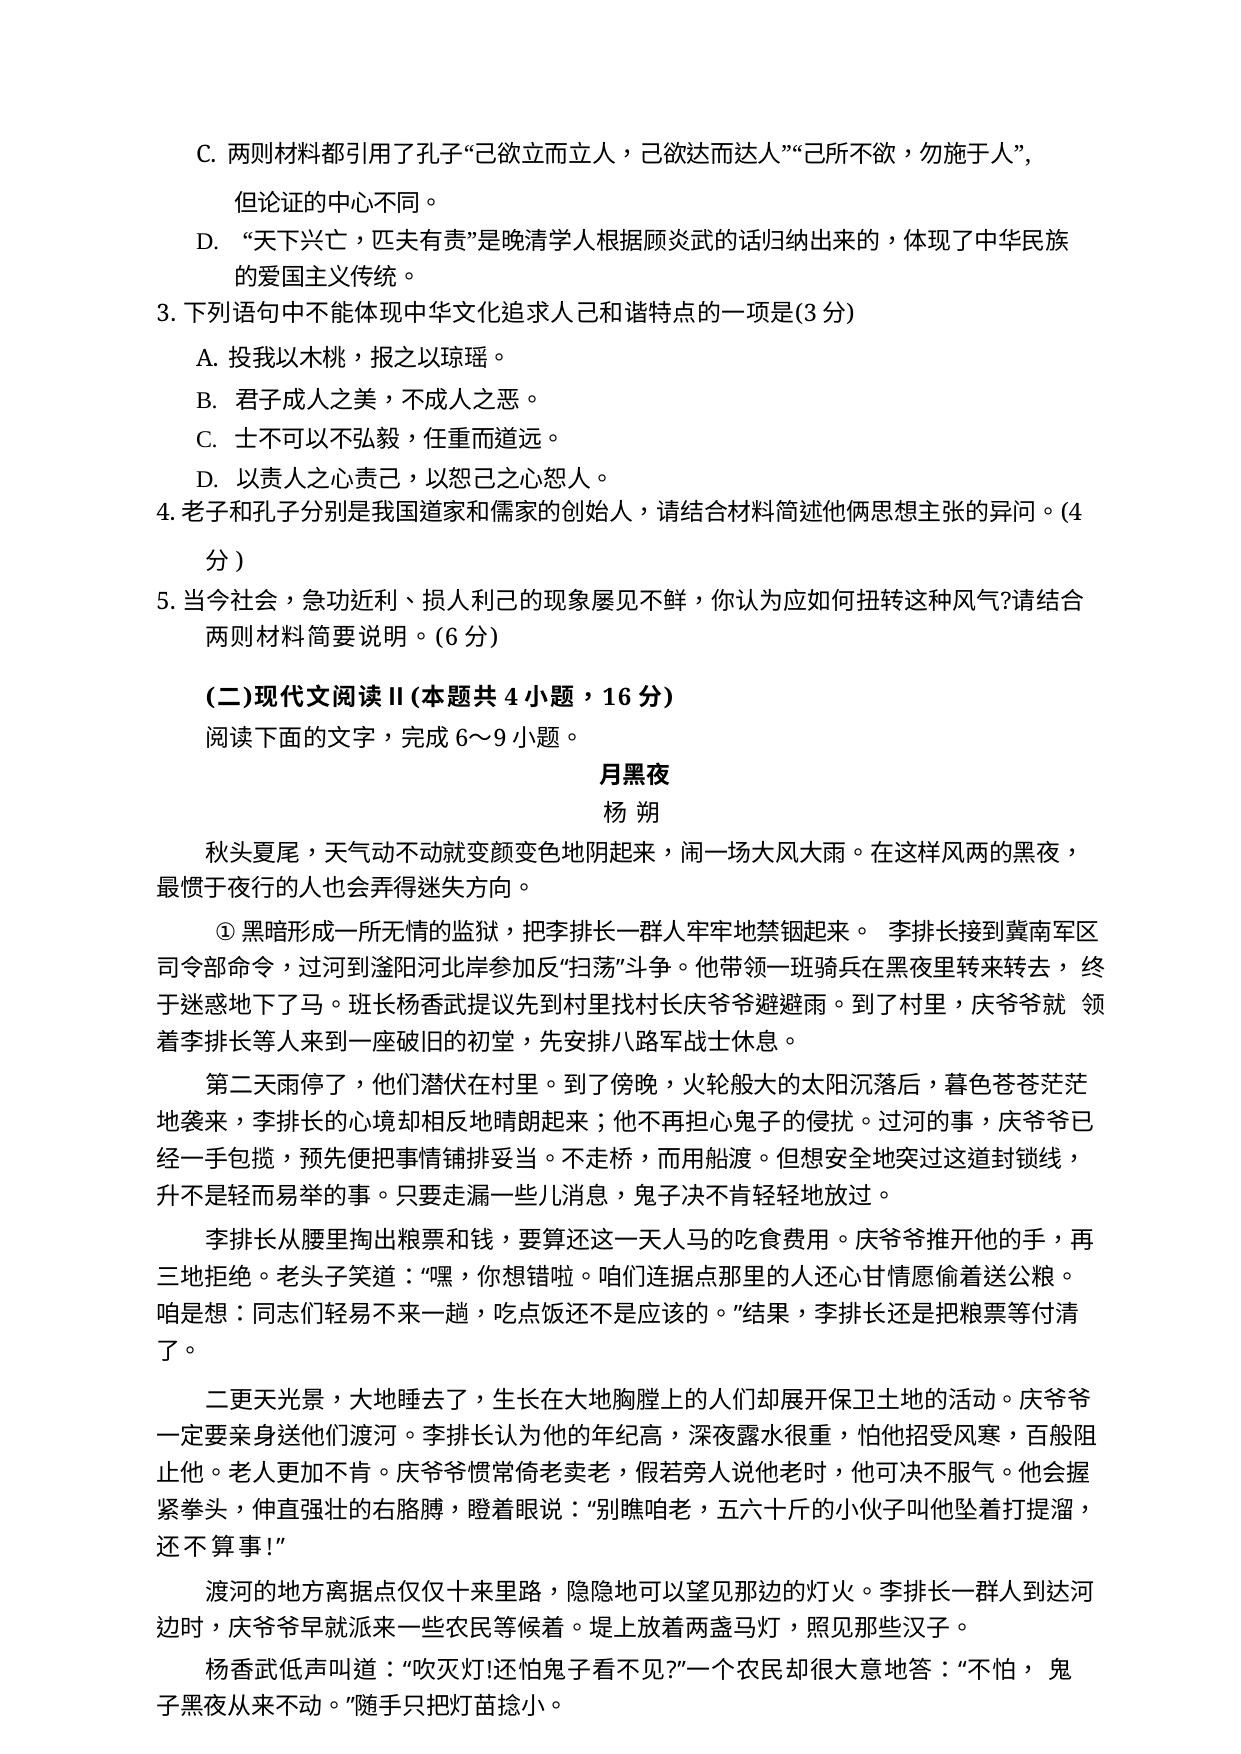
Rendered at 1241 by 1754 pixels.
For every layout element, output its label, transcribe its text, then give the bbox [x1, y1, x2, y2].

text 杨 朔 [603, 798, 1113, 827]
text 秋头夏尾，天气动不动就变颜变色地阴起来，闹一场大风大雨。在这样风两的黑夜， 最惯于夜行的人也会弄得迷失方向。 [156, 835, 1086, 903]
text C. 士不可以不弘毅，任重而道远。 [196, 424, 1113, 454]
text 月黑夜 [599, 759, 1113, 789]
text 分 ) [205, 545, 1113, 575]
text ①黑暗形成一所无情的监狱，把李排长一群人牢牢地禁铟起来。 李排长接到冀南军区 司令部命令，过河到滏阳河北岸参加反“扫荡”斗争。他带领一班骑兵在黑夜里转来转去， 终于迷惑地下了马。班长杨香武提议先到村里找村长庆爷爷避避雨。到了村里，庆爷爷就 领着李排长等人来到一座破旧的初堂，先安排八路军战士休息。 [156, 914, 1105, 1057]
text 阅读下面的文字，完成6～9小题。 [205, 722, 1113, 752]
text 杨香武低声叫道：“吹灭灯!还怕鬼子看不见?”一个农民却很大意地答：“不怕， 鬼子黑夜从来不动。”随手只把灯苗捻小。 [156, 1653, 1095, 1721]
text 渡河的地方离据点仅仅十来里路，隐隐地可以望见那边的灯火。李排长一群人到达河 边时，庆爷爷早就派来一些农民等候着。堤上放着两盏马灯，照见那些汉子。 [156, 1575, 1094, 1644]
text 李排长从腰里掏出粮票和钱，要算还这一天人马的吃食费用。庆爷爷推开他的手，再 三地拒绝。老头子笑道：“嘿，你想错啦。咱们连据点那里的人还心甘情愿偷着送公粮。 咱是想：同志们轻易不来一趟，吃点饭还不是应该的。”结果，李排长还是把粮票等付清 了。 [156, 1223, 1095, 1367]
text 第二天雨停了，他们潜伏在村里。到了傍晚，火轮般大的太阳沉落后，暮色苍苍茫茫 地袭来，李排长的心境却相反地晴朗起来；他不再担心鬼子的侵扰。过河的事，庆爷爷已 经一手包揽，预先便把事情铺排妥当。不走桥，而用船渡。但想安全地突过这道封锁线， 升不是轻而易举的事。只要走漏一些儿消息，鬼子决不肯轻轻地放过。 [156, 1068, 1096, 1211]
text 二更天光景，大地睡去了，生长在大地胸膛上的人们却展开保卫土地的活动。庆爷爷 一定要亲身送他们渡河。李排长认为他的年纪高，深夜露水很重，怕他招受风寒，百般阻 止他。老人更加不肯。庆爷爷惯常倚老卖老，假若旁人说他老时，他可决不服气。他会握 紧拳头，伸直强壮的右胳膊，瞪着眼说：“别瞧咱老，五六十斤的小伙子叫他坠着打提溜， 还不算事!” [156, 1382, 1113, 1562]
text A. 投我以木桃，报之以琼瑶。 [196, 343, 1113, 372]
text D. “天下兴亡，匹夫有责”是晚清学人根据顾炎武的话归纳出来的，体现了中华民族 的爱国主义传统。 [196, 223, 1094, 292]
text 4. 老子和孔子分别是我国道家和儒家的创始人，请结合材料简述他俩思想主张的异问。(4 [156, 504, 1113, 545]
text 但论证的中心不同。 [234, 187, 1113, 217]
text B. 君子成人之美，不成人之恶。 [196, 385, 1113, 414]
text (二)现代文阅读Ⅱ(本题共4小题，16分) [205, 681, 1113, 711]
text 3. 下列语句中不能体现中华文化追求人己和谐特点的一项是(3分) [156, 304, 1113, 343]
text C. 两则材料都引用了孔子“己欲立而立人，己欲达而达人”“己所不欲，勿施于人”, [196, 146, 1113, 187]
text D. 以责人之心责己，以恕己之心恕人。 [196, 464, 1113, 494]
text 5. 当今社会，急功近利、损人利己的现象屡见不鲜，你认为应如何扭转这种风气?请结合 两则材料简要说明。(6分) [156, 584, 1094, 652]
